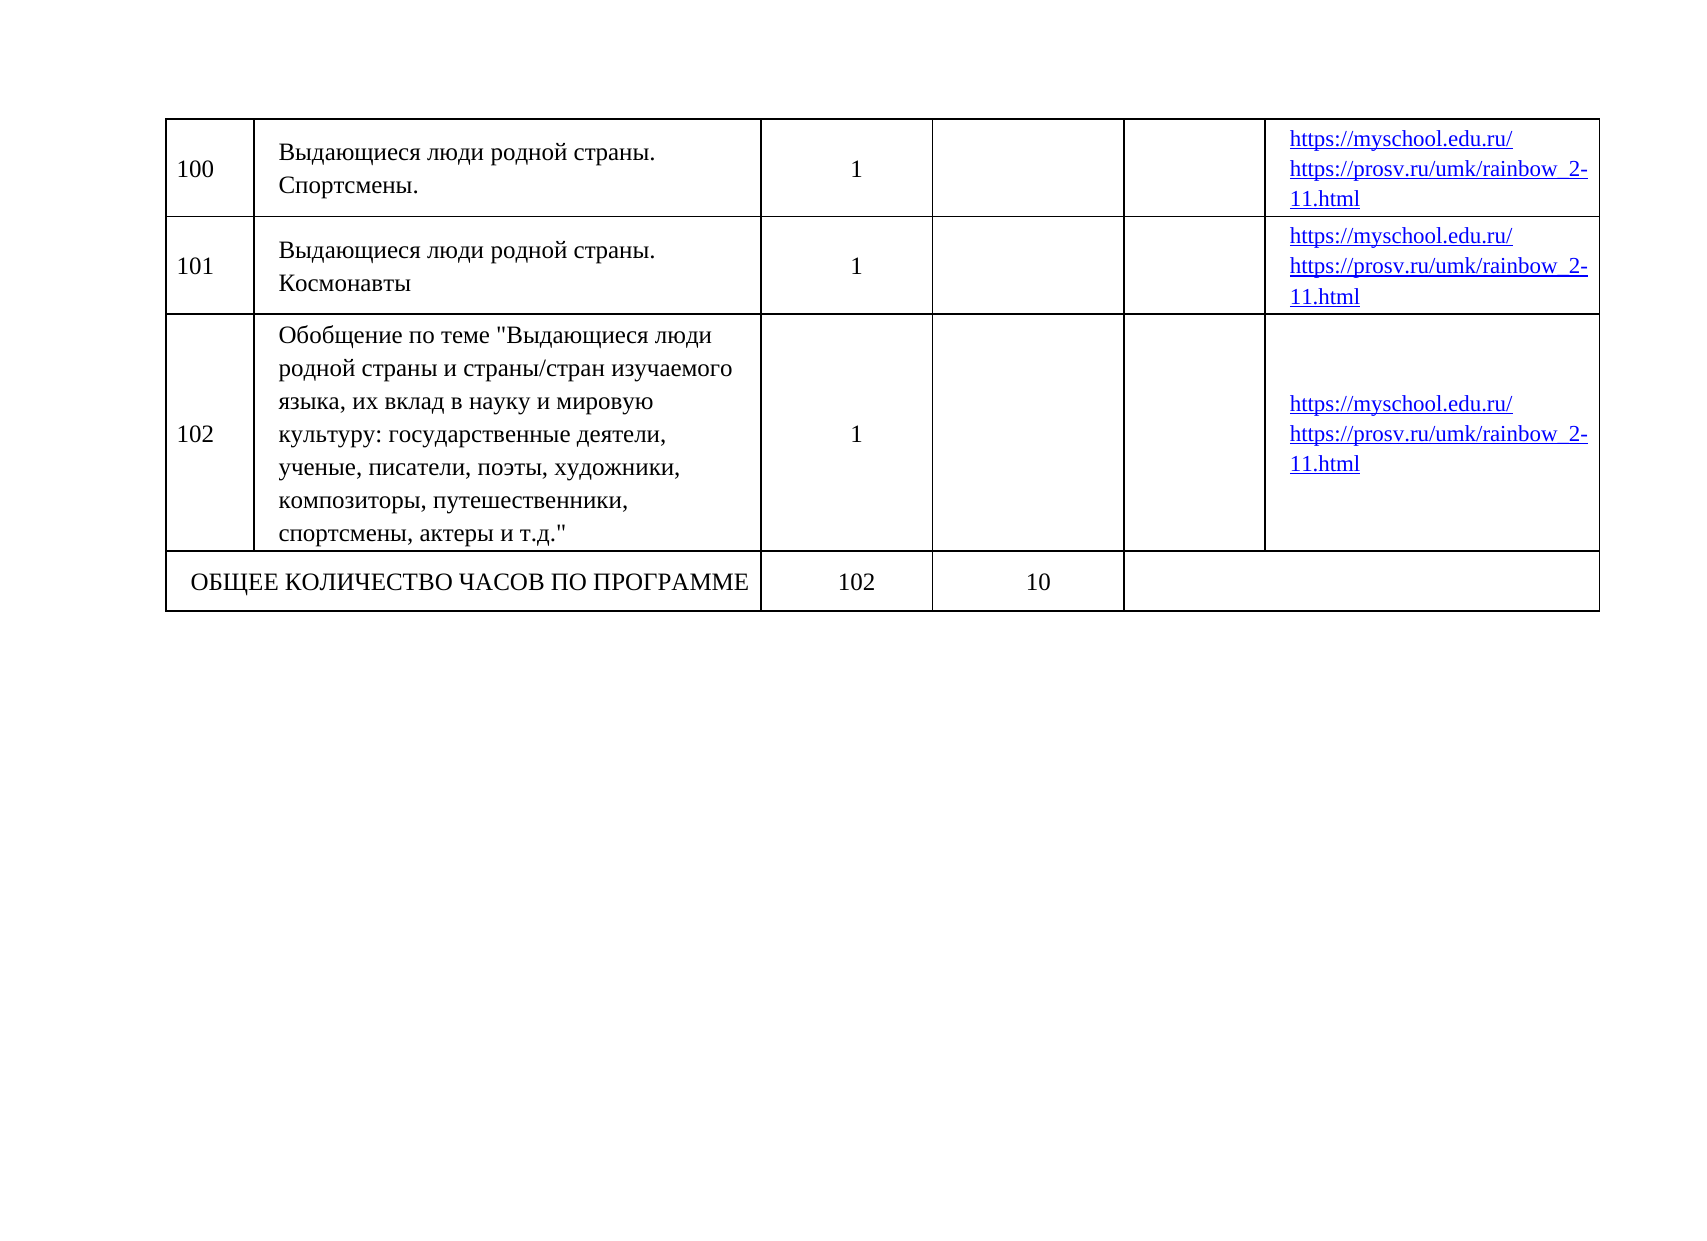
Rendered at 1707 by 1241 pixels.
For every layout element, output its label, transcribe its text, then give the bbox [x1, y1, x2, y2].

table_cell [1125, 120, 1264, 216]
table_cell 100 [167, 120, 253, 216]
table_cell 1 [762, 217, 932, 313]
table_cell 101 [167, 217, 253, 313]
table_cell https://myschool.edu.ru/ https://prosv.ru/umk/rainbow_2-11.html [1266, 315, 1599, 550]
table_cell 10 [933, 552, 1123, 610]
table_cell Выдающиеся люди родной страны. Спортсмены. [255, 120, 760, 216]
table_cell Выдающиеся люди родной страны. Космонавты [255, 217, 760, 313]
table_cell [1125, 217, 1264, 313]
table_cell [933, 217, 1123, 313]
table_cell 1 [762, 315, 932, 550]
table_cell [1266, 120, 1599, 216]
table_cell [1125, 315, 1264, 550]
table_cell [1125, 552, 1599, 610]
table_cell [933, 315, 1123, 550]
table_cell Обобщение по теме "Выдающиеся люди родной страны и страны/стран изучаемого языка, их вклад в науку и мировую культуру: государственные деятели, ученые, писатели, поэты, художники, композиторы, путешественники, спортсмены, актеры и т.д." [255, 315, 760, 550]
table_cell [933, 120, 1123, 216]
table_cell 1 [762, 120, 932, 216]
table_cell 102 [762, 552, 932, 610]
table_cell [1266, 217, 1599, 313]
table_cell ОБЩЕЕ КОЛИЧЕСТВО ЧАСОВ ПО ПРОГРАММЕ [167, 552, 760, 610]
table_cell 102 [167, 315, 253, 550]
